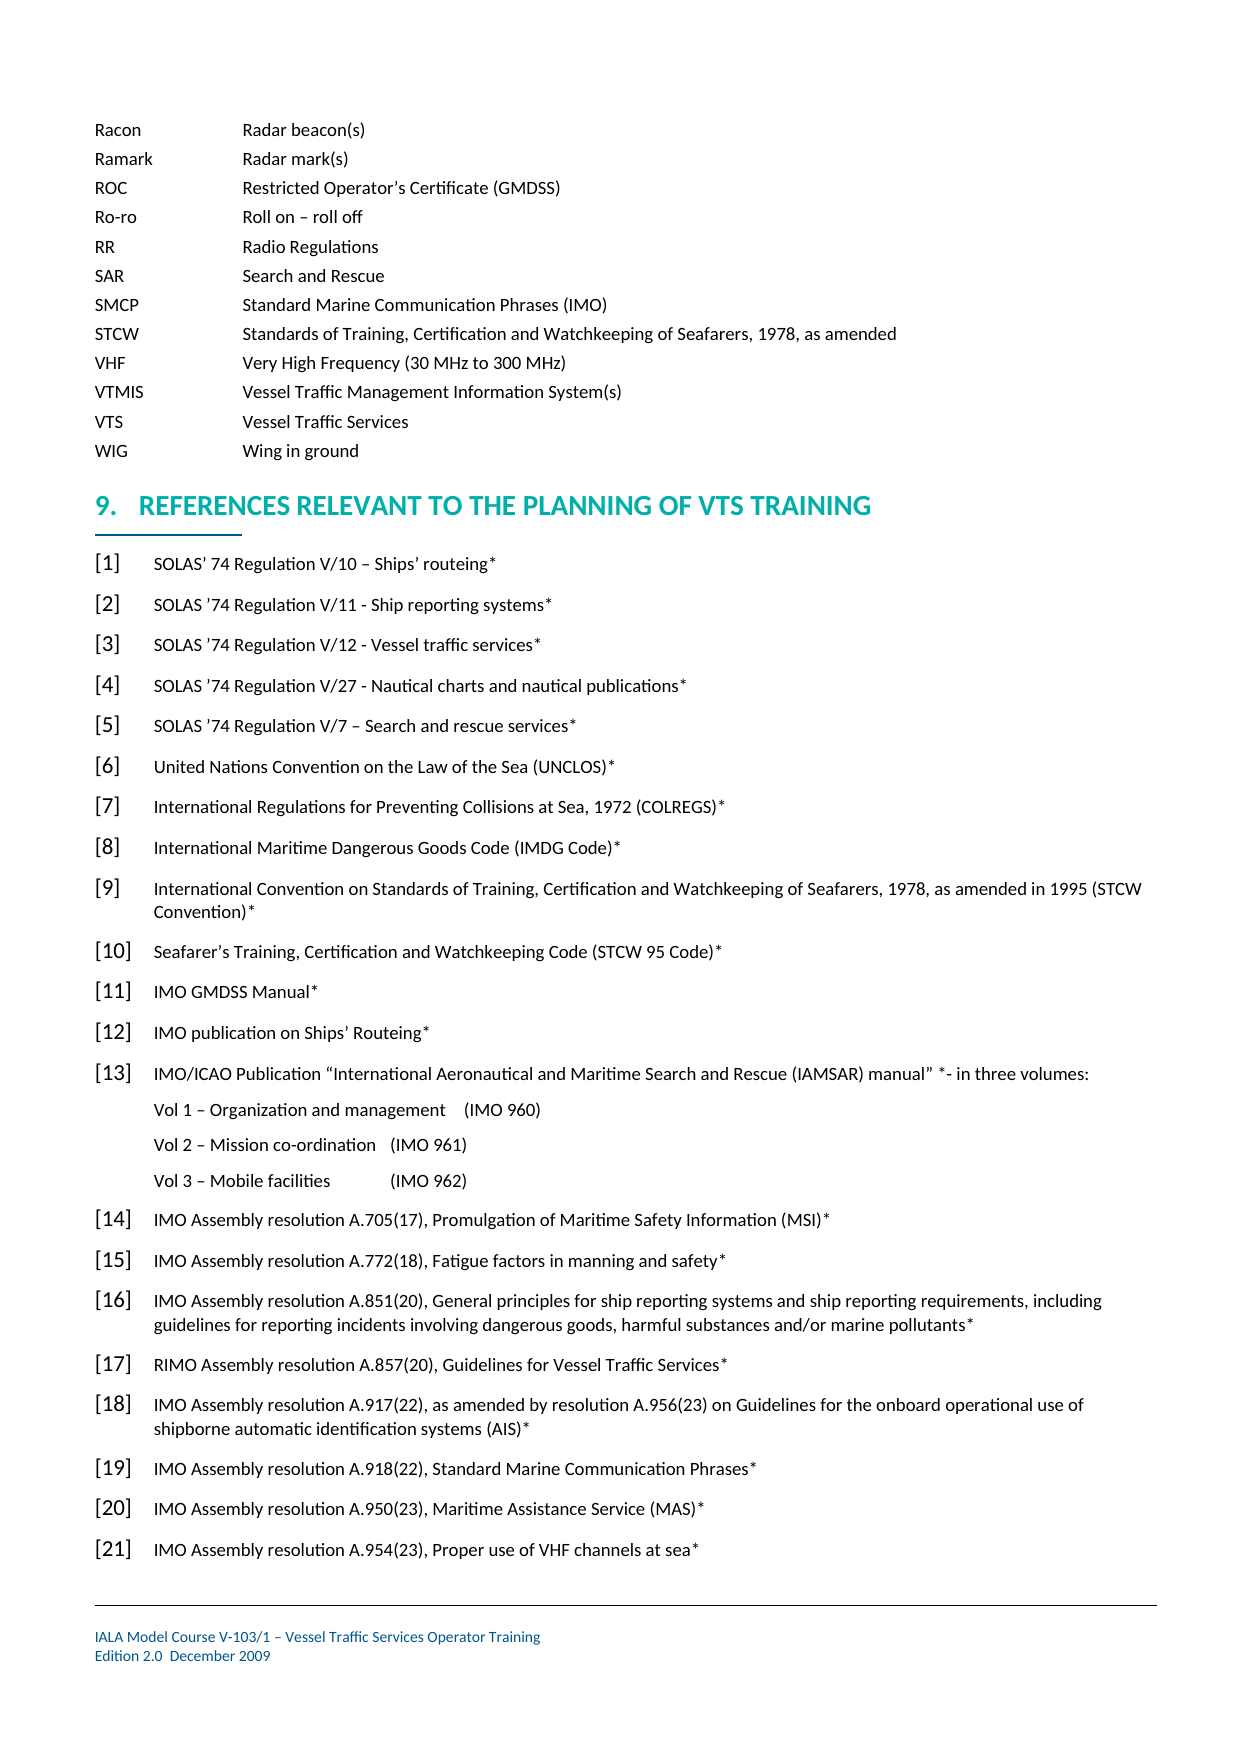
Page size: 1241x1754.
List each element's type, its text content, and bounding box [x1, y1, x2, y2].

text ROC Restricted Operator’s Certificate (GMDSS) [94, 176, 1157, 199]
text IMO Assembly resolution A.772(18), Fatigue factors in manning and safety* [94, 1245, 1157, 1273]
text IMO GMDSS Manual* [94, 977, 1157, 1005]
text United Nations Convention on the Law of the Sea (UNCLOS)* [94, 751, 1157, 779]
text SOLAS ’74 Regulation V/27 - Nautical charts and nautical publications* [94, 670, 1157, 698]
text IMO publication on Ships’ Routeing* [94, 1017, 1157, 1045]
text IMO Assembly resolution A.918(22), Standard Marine Communication Phrases* [94, 1453, 1157, 1481]
text IMO Assembly resolution A.917(22), as amended by resolution A.956(23) on Guidelines for the onboard operational use of shipborne automatic identification systems (AIS)* [94, 1389, 1157, 1440]
text VTMIS Vessel Traffic Management Information System(s) [94, 381, 1157, 403]
text Ro-ro Roll on – roll off [94, 206, 1157, 228]
text IMO Assembly resolution A.950(23), Maritime Assistance Service (MAS)* [94, 1493, 1157, 1521]
text VHF Very High Frequency (30 MHz to 300 MHz) [94, 351, 1157, 374]
text SOLAS ’74 Regulation V/7 – Search and rescue services* [94, 711, 1157, 739]
text VTS Vessel Traffic Services [94, 410, 1157, 433]
text SOLAS ’74 Regulation V/11 - Ship reporting systems* [94, 589, 1157, 617]
text WIG Wing in ground [94, 439, 1157, 462]
text STCW Standards of Training, Certification and Watchkeeping of Seafarers, 1978, as amended [94, 322, 1157, 345]
text SOLAS ’74 Regulation V/12 - Vessel traffic services* [94, 629, 1157, 658]
text IMO Assembly resolution A.954(23), Proper use of VHF channels at sea* [94, 1534, 1157, 1562]
text Racon Radar beacon(s) [94, 118, 1157, 141]
text SMCP Standard Marine Communication Phrases (IMO) [94, 293, 1157, 316]
text Vol 1 – Organization and management (IMO 960) [153, 1098, 1157, 1121]
text Vol 3 – Mobile facilities (IMO 962) [153, 1169, 1157, 1192]
text IMO Assembly resolution A.851(20), General principles for ship reporting systems and ship reporting requirements, including guidelines for reporting incidents involving dangerous goods, harmful substances and/or marine pollutants* [94, 1286, 1157, 1336]
text International Convention on Standards of Training, Certification and Watchkeeping of Seafarers, 1978, as amended in 1995 (STCW Convention)* [94, 873, 1157, 924]
text International Regulations for Preventing Collisions at Sea, 1972 (COLREGS)* [94, 792, 1157, 820]
text International Maritime Dangerous Goods Code (IMDG Code)* [94, 832, 1157, 860]
text IMO Assembly resolution A.705(17), Promulgation of Maritime Safety Information (MSI)* [94, 1204, 1157, 1232]
text Ramark Radar mark(s) [94, 147, 1157, 170]
text IMO/ICAO Publication “International Aeronautical and Maritime Search and Rescue (IAMSAR) manual” *- in three volumes: [94, 1058, 1157, 1086]
text RIMO Assembly resolution A.857(20), Guidelines for Vessel Traffic Services* [94, 1349, 1157, 1377]
text SAR Search and Rescue [94, 264, 1157, 287]
text Vol 2 – Mission co-ordination (IMO 961) [153, 1134, 1157, 1157]
text SOLAS’ 74 Regulation V/10 – Ships’ routeing* [94, 548, 1157, 577]
text Seafarer’s Training, Certification and Watchkeeping Code (STCW 95 Code)* [94, 936, 1157, 964]
subtitle REFERENCES relevant to the planning of VTS training [94, 487, 1157, 522]
text RR Radio Regulations [94, 235, 1157, 258]
